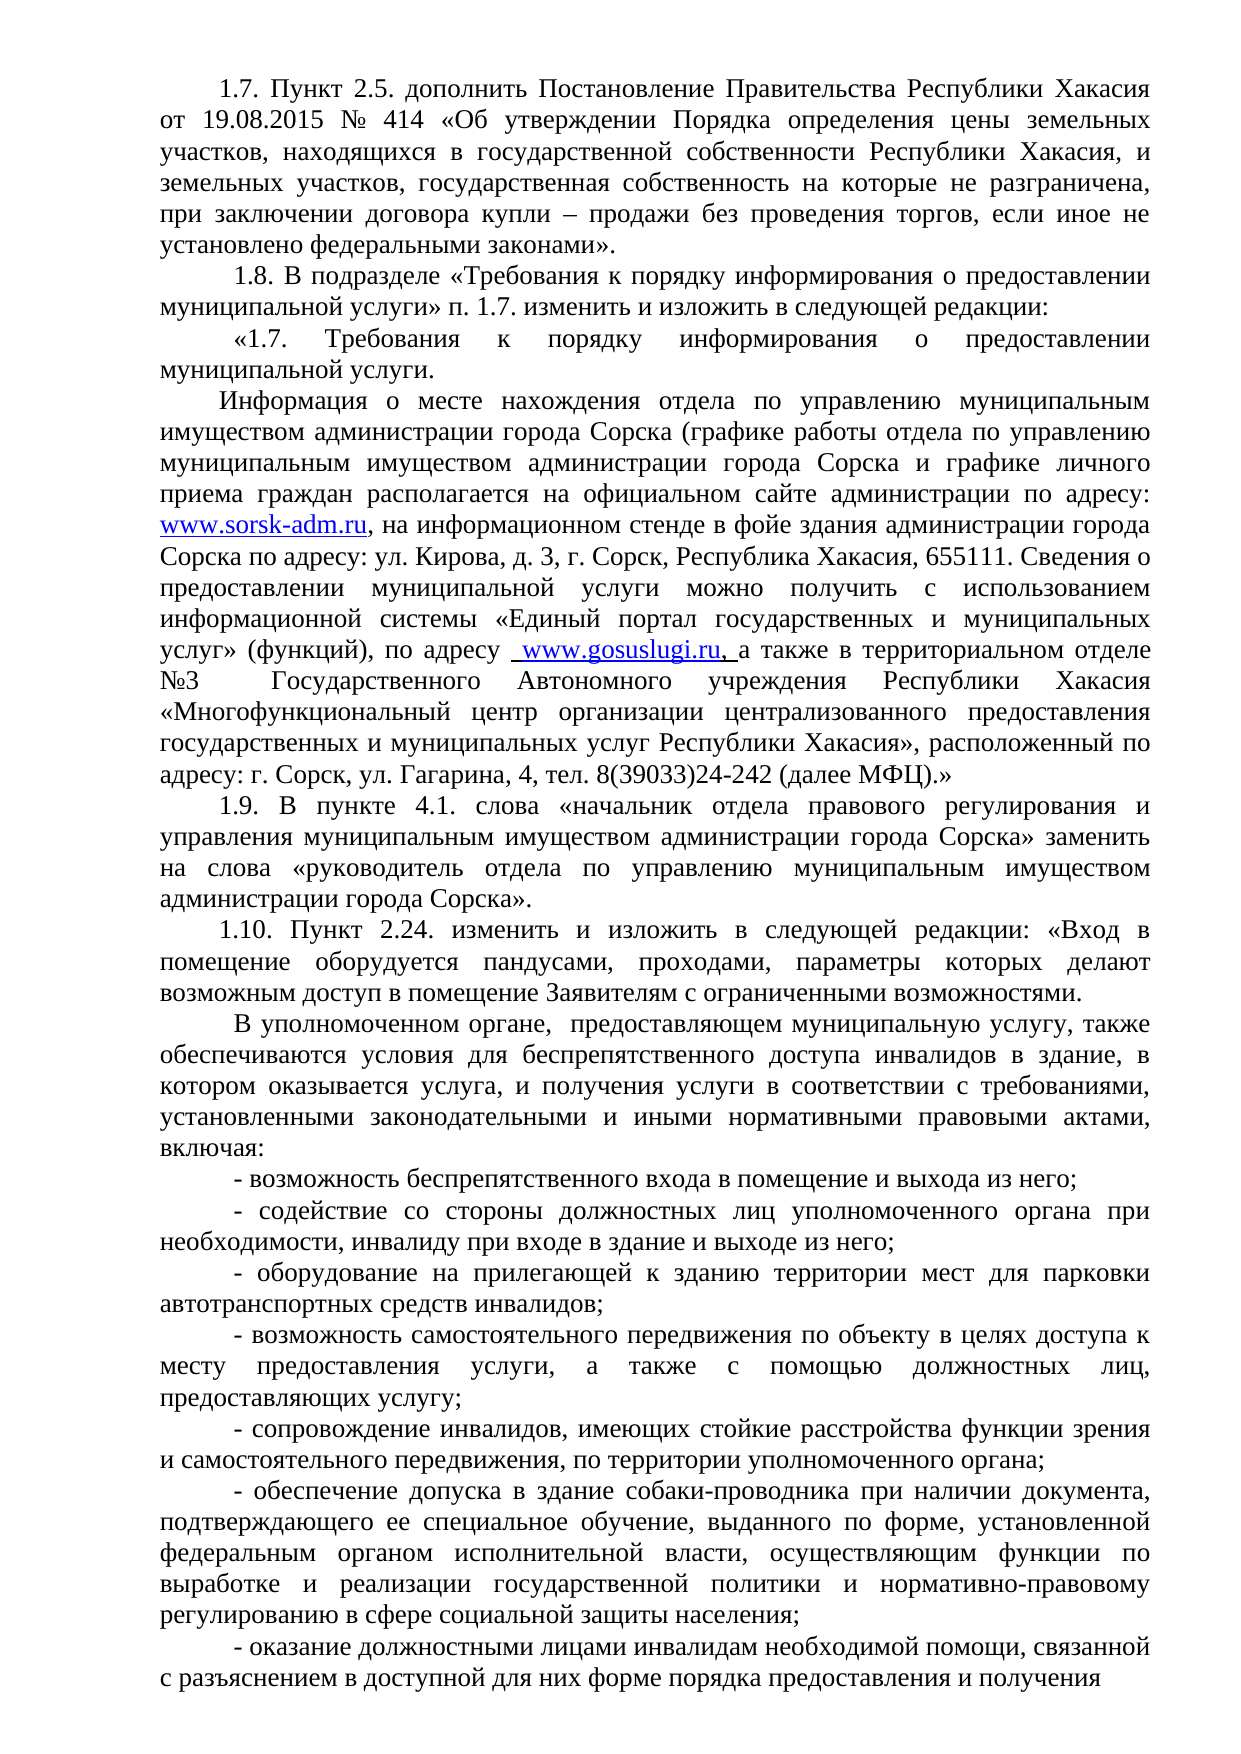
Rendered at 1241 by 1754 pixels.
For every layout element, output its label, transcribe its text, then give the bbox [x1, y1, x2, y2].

text - возможность беспрепятственного входа в помещение и выхода из него; [159, 1163, 1152, 1194]
text - возможность самостоятельного передвижения по объекту в целях доступа к месту предоставления услуги, а также с помощью должностных лиц, предоставляющих услугу; [159, 1318, 1152, 1412]
text - содействие со стороны должностных лиц уполномоченного органа при необходимости, инвалиду при входе в здание и выходе из него; [159, 1194, 1152, 1256]
text 1.8. В подразделе «Требования к порядку информирования о предоставлении муниципальной услуги» п. 1.7. изменить и изложить в следующей редакции: [159, 259, 1152, 322]
text В уполномоченном органе, предоставляющем муниципальную услугу, также обеспечиваются условия для беспрепятственного доступа инвалидов в здание, в котором оказывается услуга, и получения услуги в соответствии с требованиями, установленными законодательными и иными нормативными правовыми актами, включая: [159, 1007, 1152, 1163]
text - оказание должностными лицами инвалидам необходимой помощи, связанной с разъяснением в доступной для них форме порядка предоставления и получения [159, 1630, 1152, 1692]
text - сопровождение инвалидов, имеющих стойкие расстройства функции зрения и самостоятельного передвижения, по территории уполномоченного органа; [159, 1412, 1152, 1474]
text 1.7. Пункт 2.5. дополнить Постановление Правительства Республики Хакасия от 19.08.2015 № 414 «Об утверждении Порядка определения цены земельных участков, находящихся в государственной собственности Республики Хакасия, и земельных участков, государственная собственность на которые не разграничена, при заключении договора купли – продажи без проведения торгов, если иное не установлено федеральными законами». [159, 72, 1152, 259]
text 1.9. В пункте 4.1. слова «начальник отдела правового регулирования и управления муниципальным имуществом администрации города Сорска» заменить на слова «руководитель отдела по управлению муниципальным имуществом администрации города Сорска». [159, 789, 1152, 913]
text «1.7. Требования к порядку информирования о предоставлении муниципальной услуги. [159, 322, 1152, 384]
text Информация о месте нахождения отдела по управлению муниципальным имуществом администрации города Сорска (графике работы отдела по управлению муниципальным имуществом администрации города Сорска и графике личного приема граждан располагается на официальном сайте администрации по адресу: www.sorsk-adm.ru, на информационном стенде в фойе здания администрации города Сорска по адресу: ул. Кирова, д. . Сорск, Республика Хакасия, 655111. Сведения о предоставлении муниципальной услуги можно получить с использованием информационной системы «Единый портал государственных и муниципальных услуг» (функций), по адресу www.gosuslugi.ru, а также в территориальном отделе №3 Государственного Автономного учреждения Республики Хакасия «Многофункциональный центр организации централизованного предоставления государственных и муниципальных услуг Республики Хакасия», расположенный по адресу: г. Сорск, ул. Гагарина, 4, тел. 8(39033)24-242 (далее МФЦ).» [159, 384, 1152, 789]
text - оборудование на прилегающей к зданию территории мест для парковки автотранспортных средств инвалидов; [159, 1256, 1152, 1318]
text - обеспечение допуска в здание собаки-проводника при наличии документа, подтверждающего ее специальное обучение, выданного по форме, установленной федеральным органом исполнительной власти, осуществляющим функции по выработке и реализации государственной политики и нормативно-правовому регулированию в сфере социальной защиты населения; [159, 1474, 1152, 1630]
text 1.10. Пункт 2.24. изменить и изложить в следующей редакции: «Вход в помещение оборудуется пандусами, проходами, параметры которых делают возможным доступ в помещение Заявителям с ограниченными возможностями. [159, 913, 1152, 1007]
